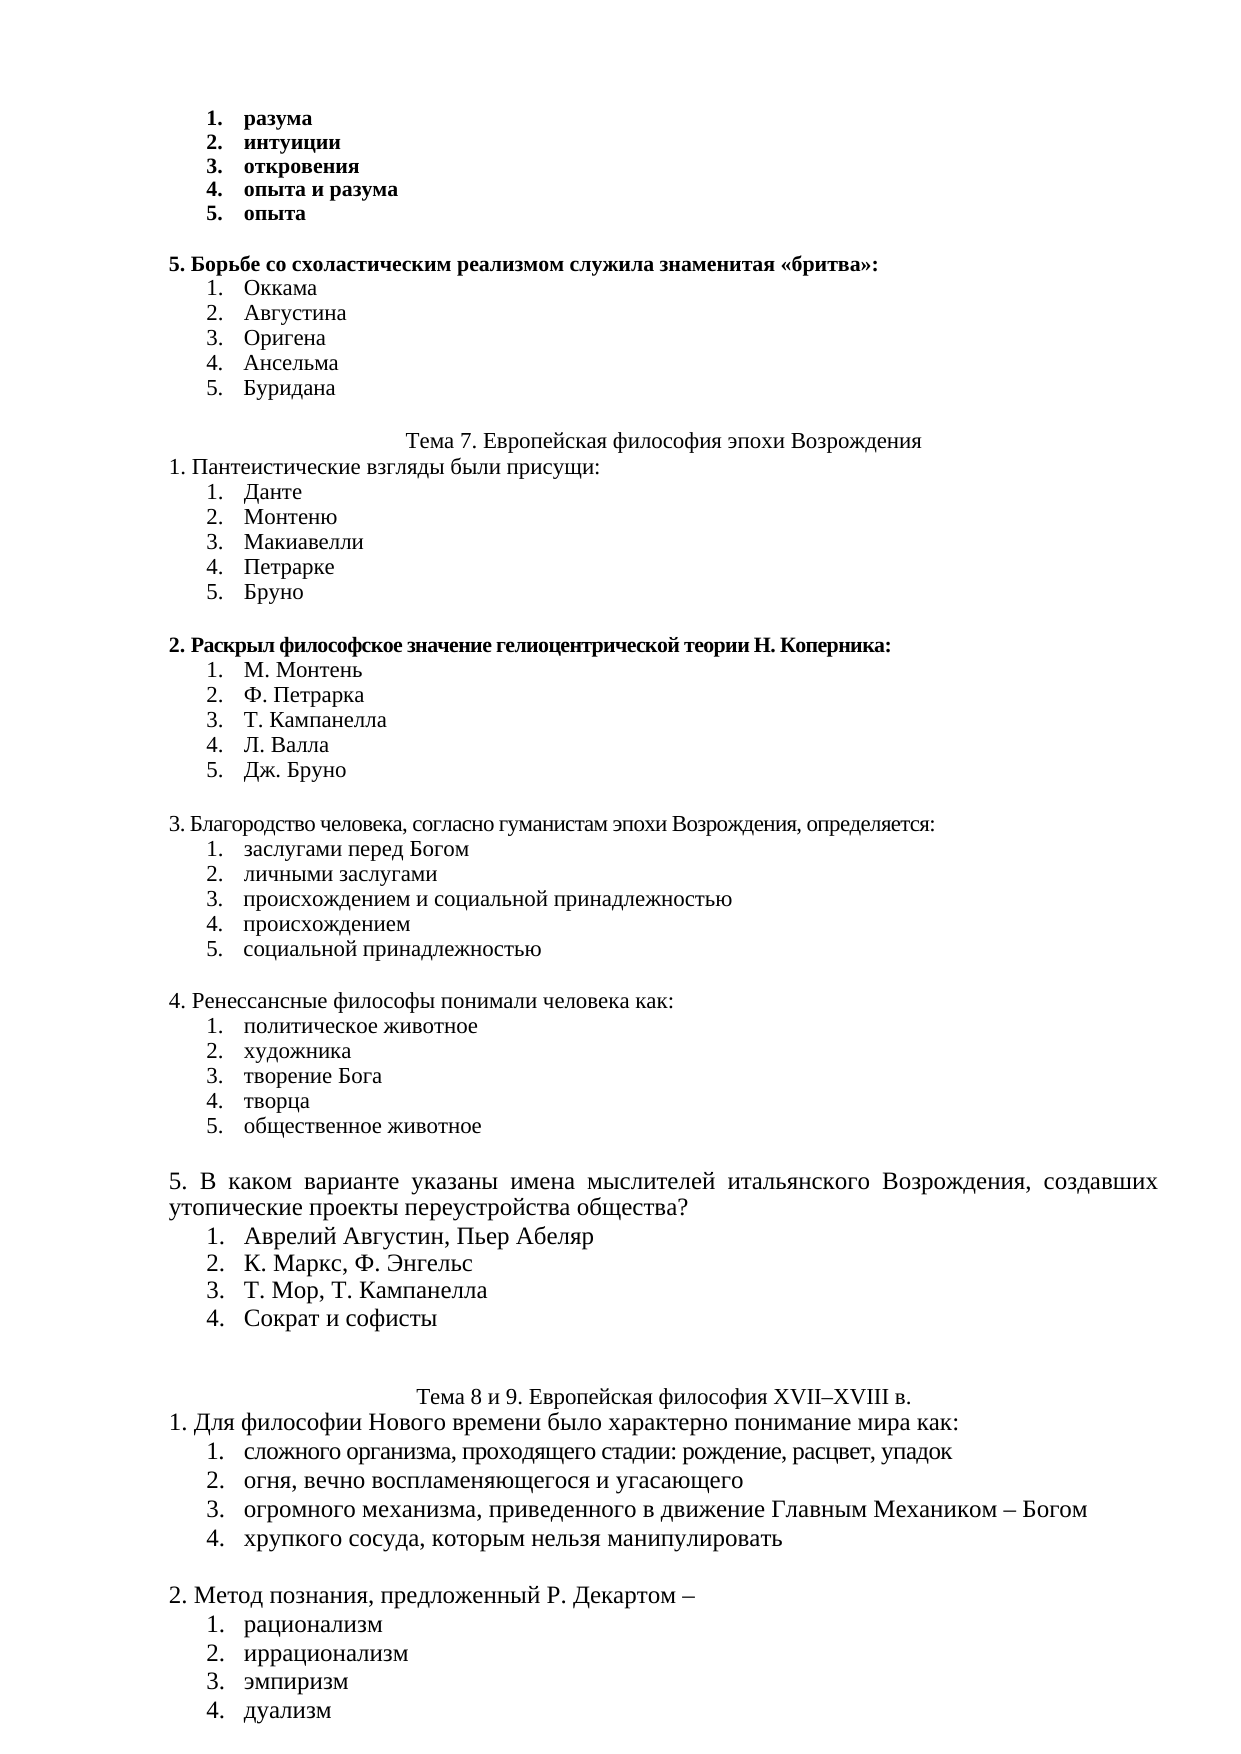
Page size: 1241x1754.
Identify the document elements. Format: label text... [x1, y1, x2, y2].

list откровения [206, 154, 1159, 178]
list опыта и разума [206, 178, 1159, 202]
list заслугами перед Богом [206, 836, 1159, 861]
list творца [206, 1089, 1159, 1114]
list Ф. Петрарка [206, 682, 1159, 707]
text Тема 7. Европейская философия эпохи Возрождения [169, 427, 1159, 453]
list иррационализм [206, 1638, 1159, 1666]
list огня, вечно воспламеняющегося и угасающего [206, 1465, 1159, 1494]
list социальной принадлежностью [206, 936, 1159, 961]
list Оригена [206, 326, 1159, 351]
list опыта [206, 202, 1159, 226]
text 1. Пантеистические взгляды были присущи: [169, 453, 1159, 480]
text 1. Для философии Нового времени было характерно понимание мира как: [169, 1409, 1159, 1436]
list политическое животное [206, 1014, 1159, 1039]
list Л. Валла [206, 732, 1159, 757]
list Буридана [206, 376, 1159, 401]
text Тема 8 и 9. Европейская философия XVII–XVIII в. [169, 1383, 1159, 1409]
list общественное животное [206, 1114, 1159, 1139]
list Т. Кампанелла [206, 707, 1159, 732]
list Данте [206, 480, 1159, 505]
text 2. Метод познания, предложенный Р. Декартом – [169, 1580, 1159, 1609]
list Августина [206, 301, 1159, 326]
list рационализм [206, 1609, 1159, 1638]
list сложного организма, проходящего стадии: рождение, расцвет, упадок [206, 1436, 1159, 1465]
list Сократ и софисты [206, 1303, 1159, 1330]
list хрупкого сосуда, которым нельзя манипулировать [206, 1523, 1159, 1551]
list художника [206, 1039, 1159, 1064]
list Петрарке [206, 555, 1159, 580]
list эмпиризм [206, 1666, 1159, 1695]
list дуализм [206, 1695, 1159, 1724]
list К. Маркс, Ф. Энгельс [206, 1248, 1159, 1275]
list разума [206, 106, 1159, 130]
text 4. Ренессансные философы понимали человека как: [169, 987, 1159, 1014]
list Макиавелли [206, 530, 1159, 555]
list личными заслугами [206, 861, 1159, 886]
list Бруно [206, 580, 1159, 605]
list творение Бога [206, 1064, 1159, 1089]
list происхождением [206, 911, 1159, 936]
list Монтеню [206, 505, 1159, 530]
list происхождением и социальной принадлежностью [206, 886, 1159, 911]
text 5. Борьбе со схоластическим реализмом служила знаменитая «бритва»: [169, 252, 1159, 276]
list М. Монтень [206, 657, 1159, 682]
list Т. Мор, Т. Кампанелла [206, 1275, 1159, 1303]
text 5. В каком варианте указаны имена мыслителей итальянского Возрождения, создавших утопические проекты переустройства общества? [169, 1166, 1159, 1221]
list Дж. Бруно [206, 757, 1159, 782]
list интуиции [206, 130, 1159, 154]
list Аврелий Августин, Пьер Абеляр [206, 1221, 1159, 1248]
text 3. Благородство человека, согласно гуманистам эпохи Возрождения, определяется: [169, 811, 1159, 836]
list Оккама [206, 276, 1159, 301]
text 2. Раскрыл философское значение гелиоцентрической теории Н. Коперника: [169, 633, 1159, 657]
list Ансельма [206, 351, 1159, 376]
list огромного механизма, приведенного в движение Главным Механиком – Богом [206, 1494, 1159, 1523]
